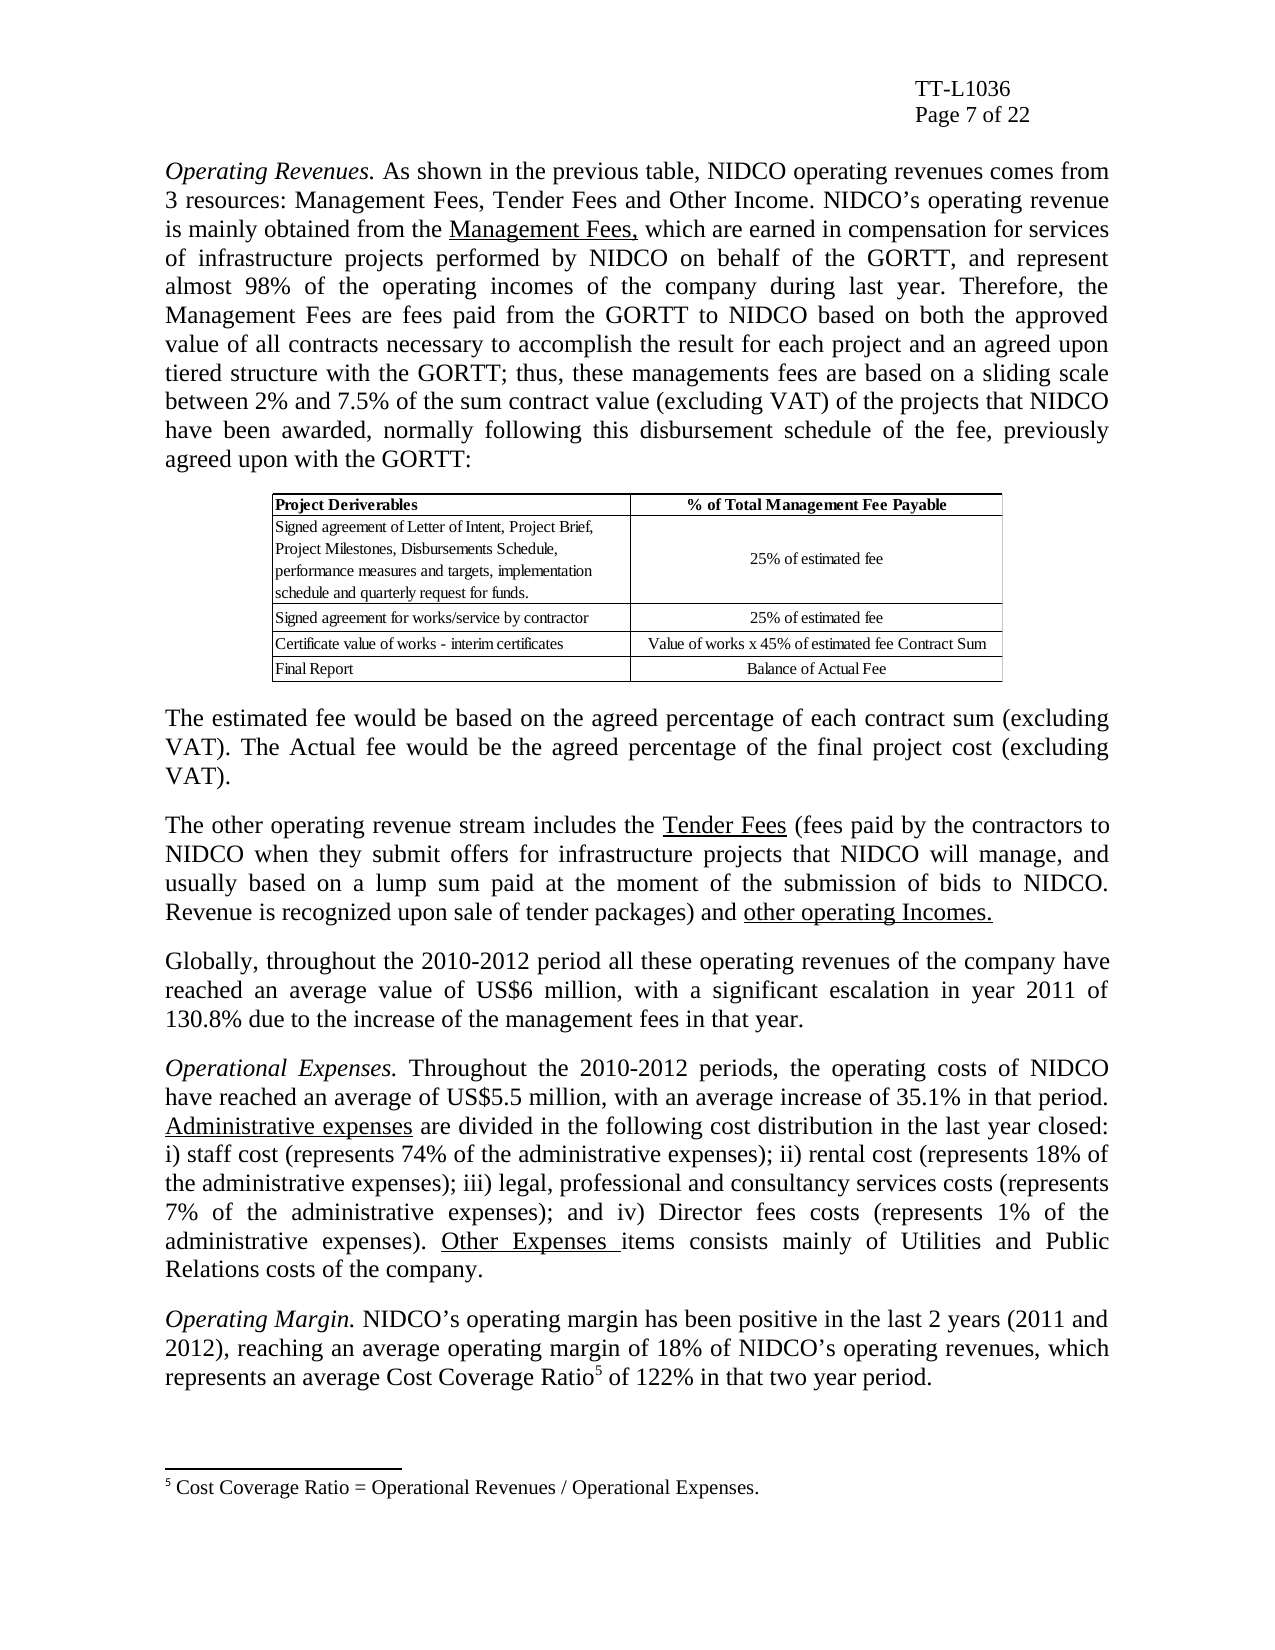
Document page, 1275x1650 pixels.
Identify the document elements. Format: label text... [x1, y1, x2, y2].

text The other operating revenue stream includes the Tender Fees (fees paid by the contractors to NIDCO when they submit offers for infrastructure projects that NIDCO will manage, and usually based on a lump sum paid at the moment of the submission of bids to NIDCO. Revenue is recognized upon sale of tender packages) and other operating Incomes. [165, 810, 1110, 925]
text Operational Expenses. Throughout the 2010-2012 periods, the operating costs of NIDCO have reached an average of US$5.5 million, with an average increase of 35.1% in that period. Administrative expenses are divided in the following cost distribution in the last year closed: i) staff cost (represents 74% of the administrative expenses); ii) rental cost (represents 18% of the administrative expenses); iii) legal, professional and consultancy services costs (represents 7% of the administrative expenses); and iv) Director fees costs (represents 1% of the administrative expenses). Other Expenses items consists mainly of Utilities and Public Relations costs of the company. [165, 1053, 1110, 1283]
text Operating Revenues. As shown in the previous table, NIDCO operating revenues comes from 3 resources: Management Fees, Tender Fees and Other Income. NIDCO’s operating revenue is mainly obtained from the Management Fees, which are earned in compensation for services of infrastructure projects performed by NIDCO on behalf of the GORTT, and represent almost 98% of the operating incomes of the company during last year. Therefore, the Management Fees are fees paid from the GORTT to NIDCO based on both the approved value of all contracts necessary to accomplish the result for each project and an agreed upon tiered structure with the GORTT; thus, these managements fees are based on a sliding scale between 2% and 7.5% of the sum contract value (excluding VAT) of the projects that NIDCO have been awarded, normally following this disbursement schedule of the fee, previously agreed upon with the GORTT: [165, 156, 1110, 473]
text The estimated fee would be based on the agreed percentage of each contract sum (excluding VAT). The Actual fee would be the agreed percentage of the final project cost (excluding VAT). [165, 703, 1110, 789]
text Operating Margin. NIDCO’s operating margin has been positive in the last 2 years (2011 and 2012), reaching an average operating margin of 18% of NIDCO’s operating revenues, which represents an average Cost Coverage Ratio of 122% in that two year period. [165, 1304, 1110, 1390]
text Globally, throughout the 2010-2012 period all these operating revenues of the company have reached an average value of US$6 million, with a significant escalation in year 2011 of 130.8% due to the increase of the management fees in that year. [165, 946, 1110, 1032]
